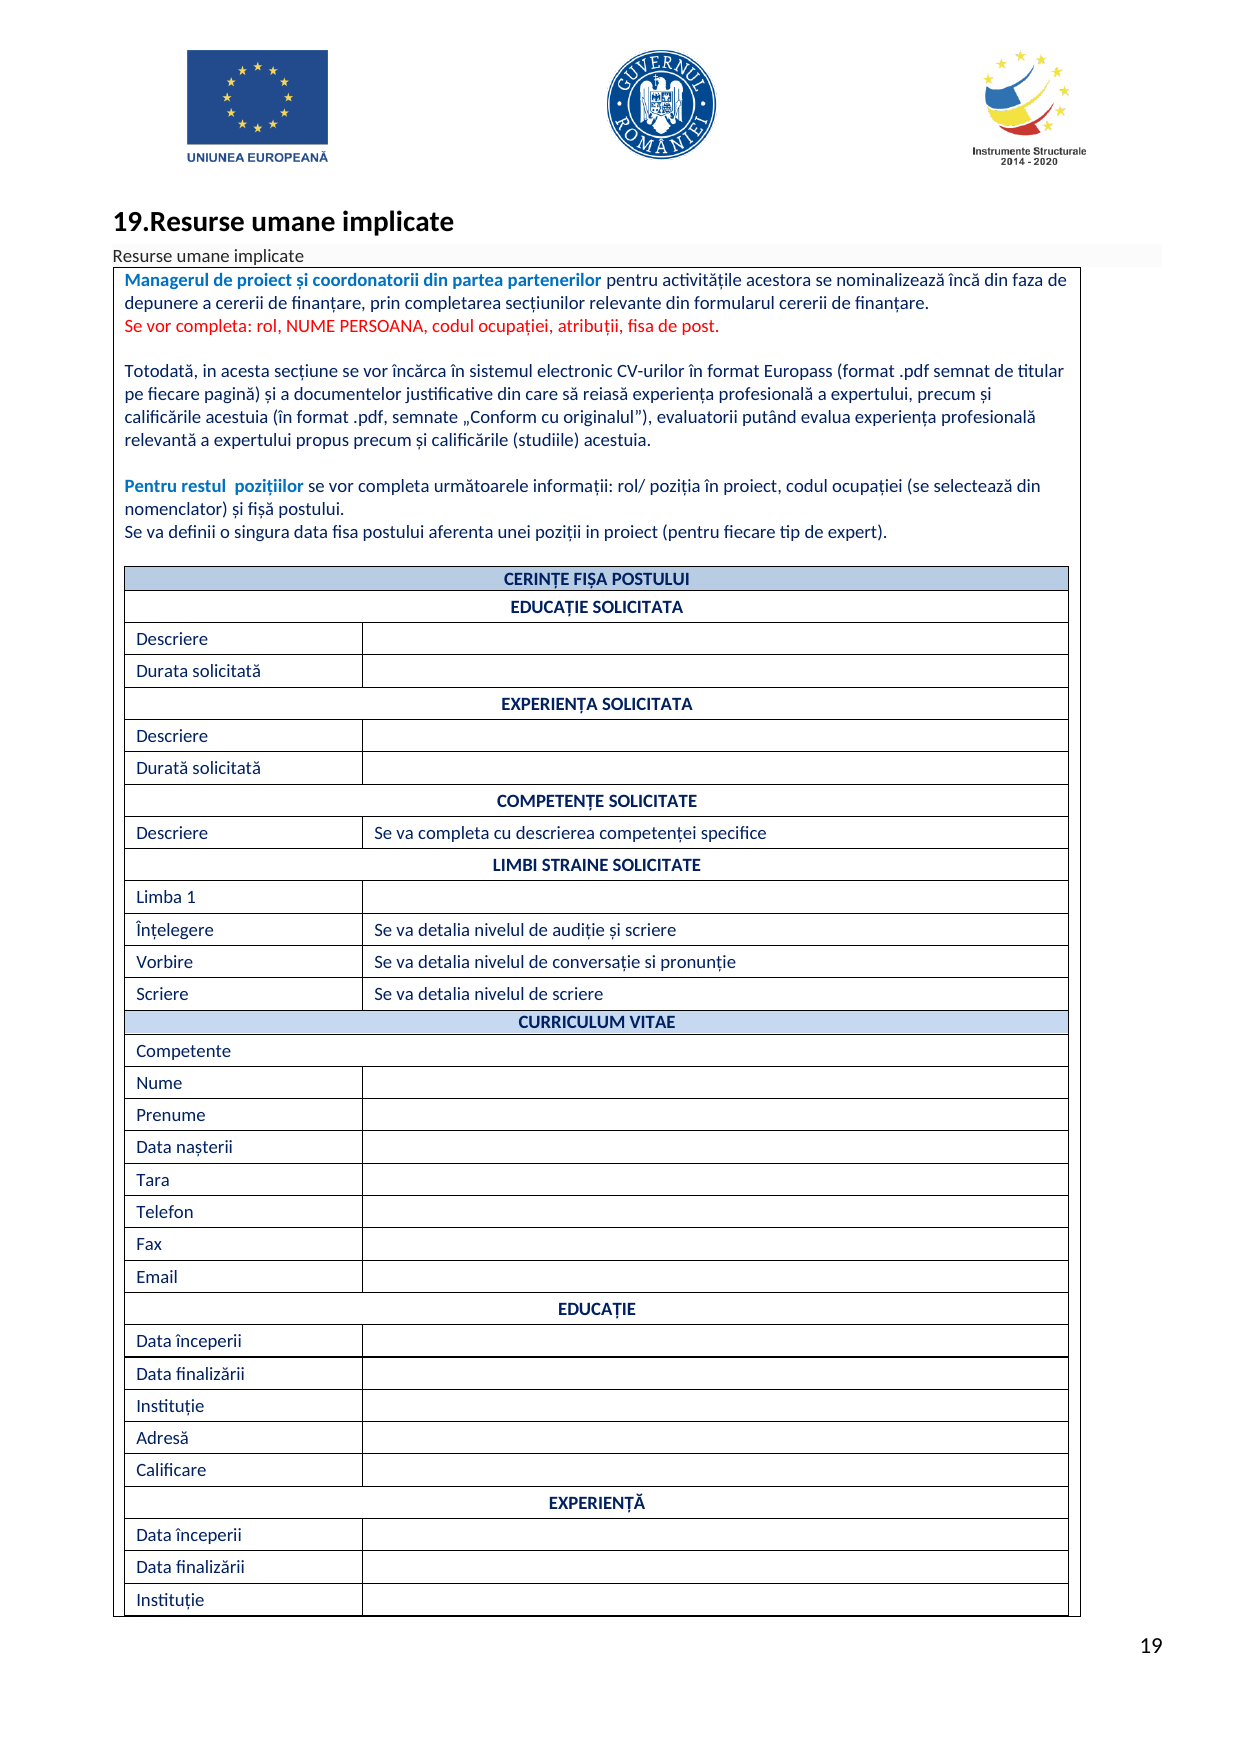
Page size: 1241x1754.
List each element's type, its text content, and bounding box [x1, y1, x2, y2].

subtitle 19.Resurse umane implicate [112, 203, 1162, 239]
text Resurse umane implicate [112, 244, 1162, 267]
picture [605, 48, 717, 160]
picture [187, 50, 328, 162]
picture [973, 50, 1086, 165]
